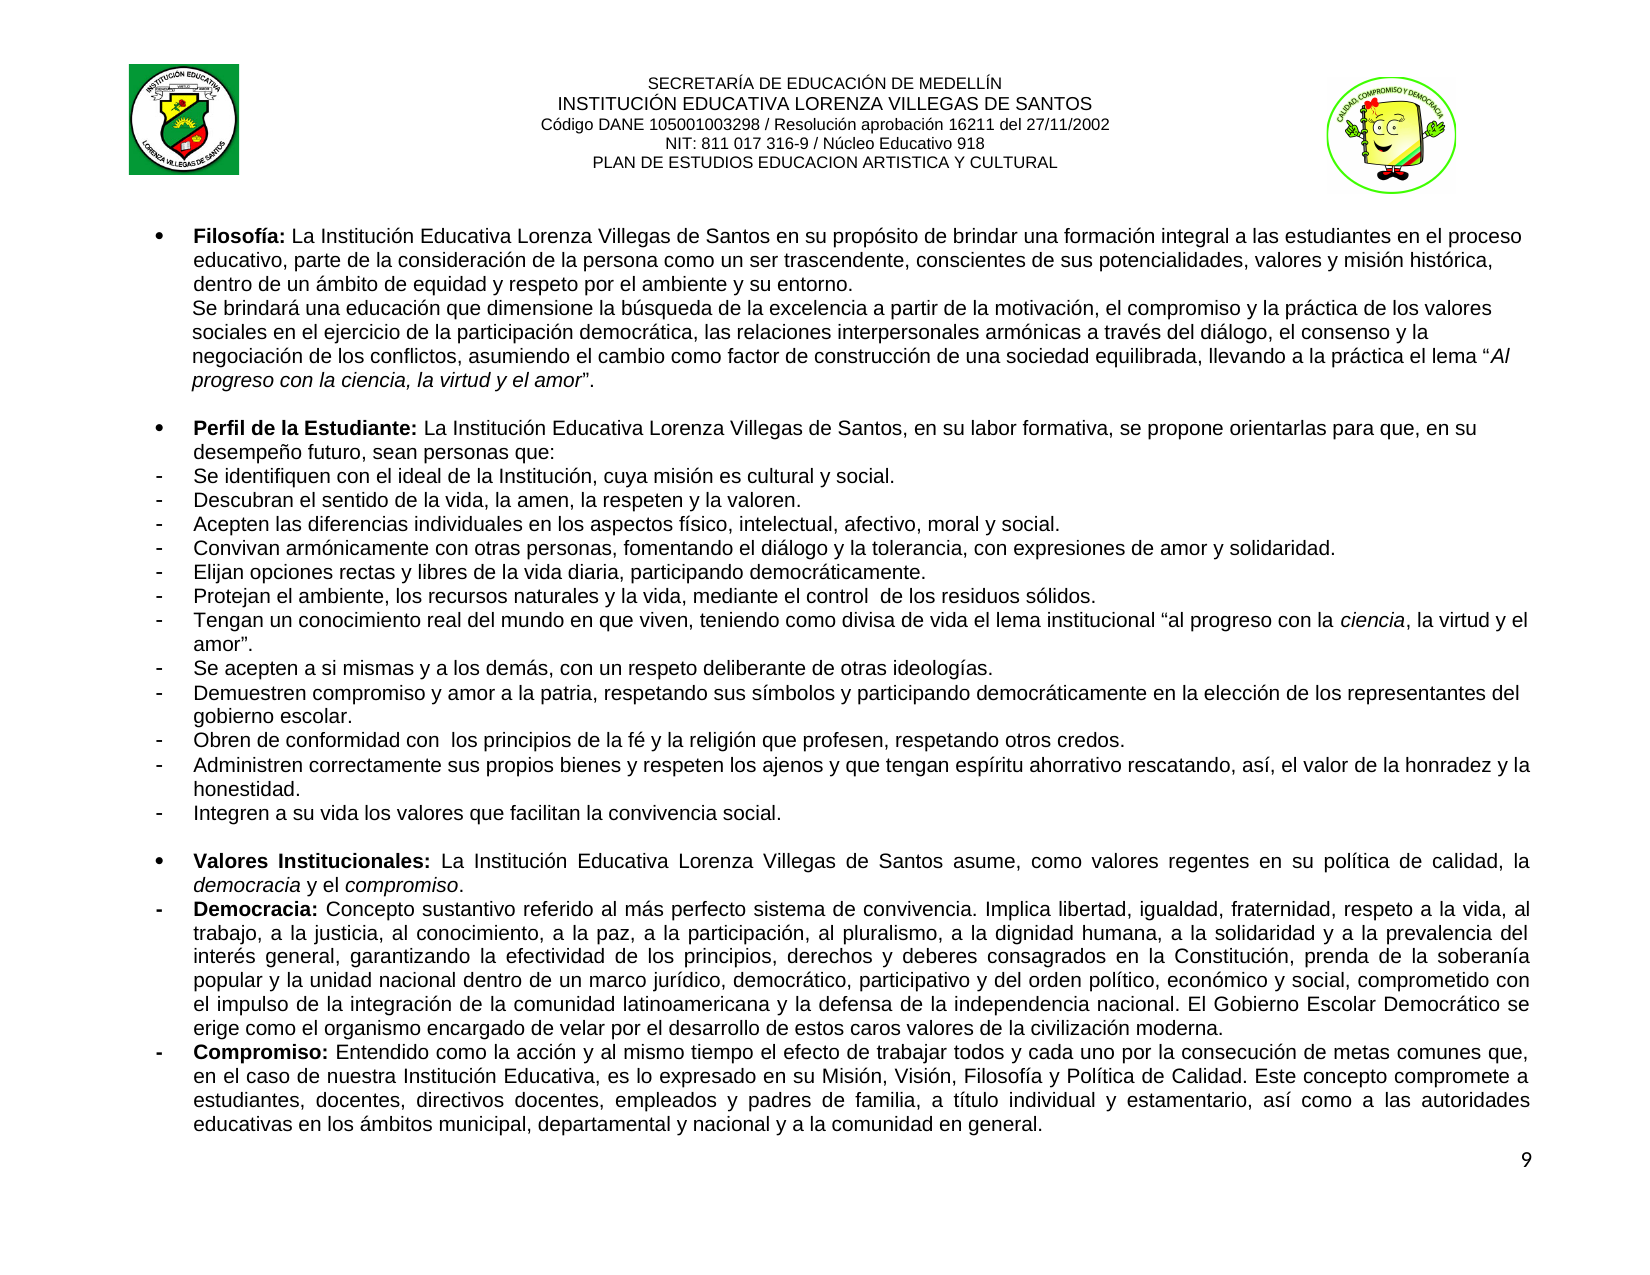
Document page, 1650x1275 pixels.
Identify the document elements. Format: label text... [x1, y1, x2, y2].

list Se acepten a si mismas y a los demás, con un respeto deliberante de otras ideologías. [156, 656, 1532, 680]
list Obren de conformidad con los principios de la fé y la religión que profesen, respetando otros credos. [156, 728, 1532, 752]
list Administren correctamente sus propios bienes y respeten los ajenos y que tengan espíritu ahorrativo rescatando, así, el valor de la honradez y la honestidad. [156, 752, 1532, 800]
list Integren a su vida los valores que facilitan la convivencia social. [156, 800, 1532, 824]
list Elijan opciones rectas y libres de la vida diaria, participando democráticamente. [156, 560, 1532, 584]
picture [128, 64, 240, 175]
list Descubran el sentido de la vida, la amen, la respeten y la valoren. [156, 488, 1532, 512]
list Compromiso: Entendido como la acción y al mismo tiempo el efecto de trabajar todos y cada uno por la consecución de metas comunes que, en el caso de nuestra Institución Educativa, es lo expresado en su Misión, Visión, Filosofía y Política de Calidad. Este concepto compromete a estudiantes, docentes, directivos docentes, empleados y padres de familia, a título individual y estamentario, así como a las autoridades educativas en los ámbitos municipal, departamental y nacional y a la comunidad en general. [156, 1040, 1532, 1136]
list Perfil de la Estudiante: La Institución Educativa Lorenza Villegas de Santos, en su labor formativa, se propone orientarlas para que, en su desempeño futuro, sean personas que: [156, 416, 1532, 464]
list Se identifiquen con el ideal de la Institución, cuya misión es cultural y social. [156, 464, 1532, 488]
text Se brindará una educación que dimensione la búsqueda de la excelencia a partir de la motivación, el compromiso y la práctica de los valores sociales en el ejercicio de la participación democrática, las relaciones interpersonales armónicas a través del diálogo, el consenso y la negociación de los conflictos, asumiendo el cambio como factor de construcción de una sociedad equilibrada, llevando a la práctica el lema “Al progreso con la ciencia, la virtud y el amor”. [192, 296, 1532, 392]
list Demuestren compromiso y amor a la patria, respetando sus símbolos y participando democráticamente en la elección de los representantes del gobierno escolar. [156, 680, 1532, 728]
list Tengan un conocimiento real del mundo en que viven, teniendo como divisa de vida el lema institucional “al progreso con la ciencia, la virtud y el amor”. [156, 608, 1532, 656]
list Convivan armónicamente con otras personas, fomentando el diálogo y la tolerancia, con expresiones de amor y solidaridad. [156, 536, 1532, 560]
list Protejan el ambiente, los recursos naturales y la vida, mediante el control de los residuos sólidos. [156, 584, 1532, 608]
list Filosofía: La Institución Educativa Lorenza Villegas de Santos en su propósito de brindar una formación integral a las estudiantes en el proceso educativo, parte de la consideración de la persona como un ser trascendente, conscientes de sus potencialidades, valores y misión histórica, dentro de un ámbito de equidad y respeto por el ambiente y su entorno. [156, 224, 1532, 296]
picture [1326, 77, 1457, 194]
list Acepten las diferencias individuales en los aspectos físico, intelectual, afectivo, moral y social. [156, 512, 1532, 536]
list Valores Institucionales: La Institución Educativa Lorenza Villegas de Santos asume, como valores regentes en su política de calidad, la democracia y el compromiso. [156, 848, 1532, 896]
list Democracia: Concepto sustantivo referido al más perfecto sistema de convivencia. Implica libertad, igualdad, fraternidad, respeto a la vida, al trabajo, a la justicia, al conocimiento, a la paz, a la participación, al pluralismo, a la dignidad humana, a la solidaridad y a la prevalencia del interés general, garantizando la efectividad de los principios, derechos y deberes consagrados en la Constitución, prenda de la soberanía popular y la unidad nacional dentro de un marco jurídico, democrático, participativo y del orden político, económico y social, comprometido con el impulso de la integración de la comunidad latinoamericana y la defensa de la independencia nacional. El Gobierno Escolar Democrático se erige como el organismo encargado de velar por el desarrollo de estos caros valores de la civilización moderna. [156, 896, 1532, 1040]
